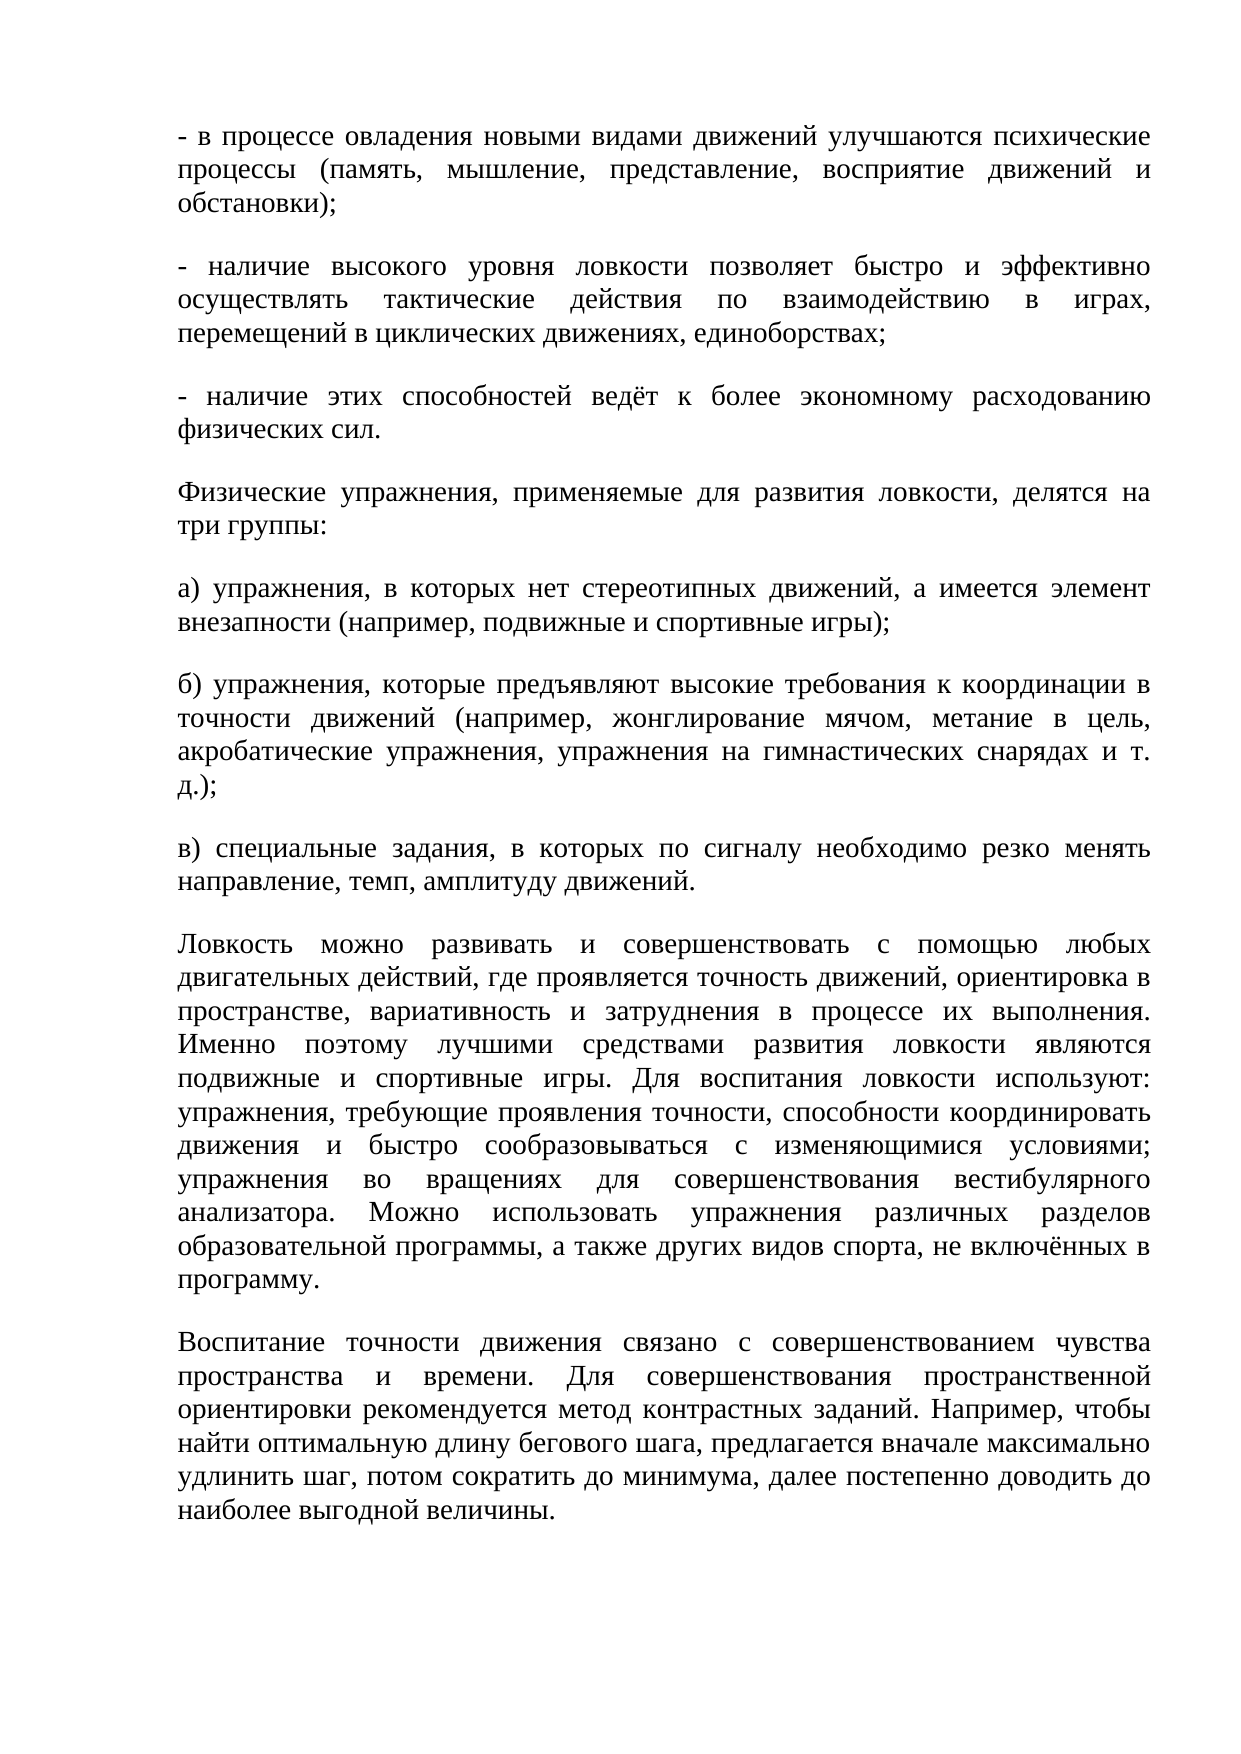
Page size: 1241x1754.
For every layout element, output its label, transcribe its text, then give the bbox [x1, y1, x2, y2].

text б) упражнения, которые предъявляют высокие требования к координации в точности движений (например, жонглирование мячом, метание в цель, акробатические упражнения, упражнения на гимнастических снарядах и т. д.); [177, 666, 1152, 801]
text - наличие высокого уровня ловкости позволяет быстро и эффективно осуществлять тактические действия по взаимодействию в играх, перемещений в циклических движениях, единоборствах; [177, 248, 1152, 348]
text Воспитание точности движения связано с совершенствованием чувства пространства и времени. Для совершенствования пространственной ориентировки рекомендуется метод контрастных заданий. Например, чтобы найти оптимальную длину бегового шага, предлагается вначале максимально удлинить шаг, потом сократить до минимума, далее постепенно доводить до наиболее выгодной величины. [177, 1324, 1152, 1525]
text Физические упражнения, применяемые для развития ловкости, делятся на три группы: [177, 474, 1152, 541]
text а) упражнения, в которых нет стереотипных движений, а имеется элемент внезапности (например, подвижные и спортивные игры); [177, 570, 1152, 637]
text - в процессе овладения новыми видами движений улучшаются психические процессы (память, мышление, представление, восприятие движений и обстановки); [177, 118, 1152, 219]
text Ловкость можно развивать и совершенствовать с помощью любых двигательных действий, где проявляется точность движений, ориентировка в пространстве, вариативность и затруднения в процессе их выполнения. Именно поэтому лучшими средствами развития ловкости являются подвижные и спортивные игры. Для воспитания ловкости используют: упражнения, требующие проявления точности, способности координировать движения и быстро сообразовываться с изменяющимися условиями; упражнения во вращениях для совершенствования вестибулярного анализатора. Можно использовать упражнения различных разделов образовательной программы, а также других видов спорта, не включённых в программу. [177, 926, 1152, 1295]
text - наличие этих способностей ведёт к более экономному расходованию физических сил. [177, 378, 1152, 445]
text в) специальные задания, в которых по сигналу необходимо резко менять направление, темп, амплитуду движений. [177, 830, 1152, 897]
